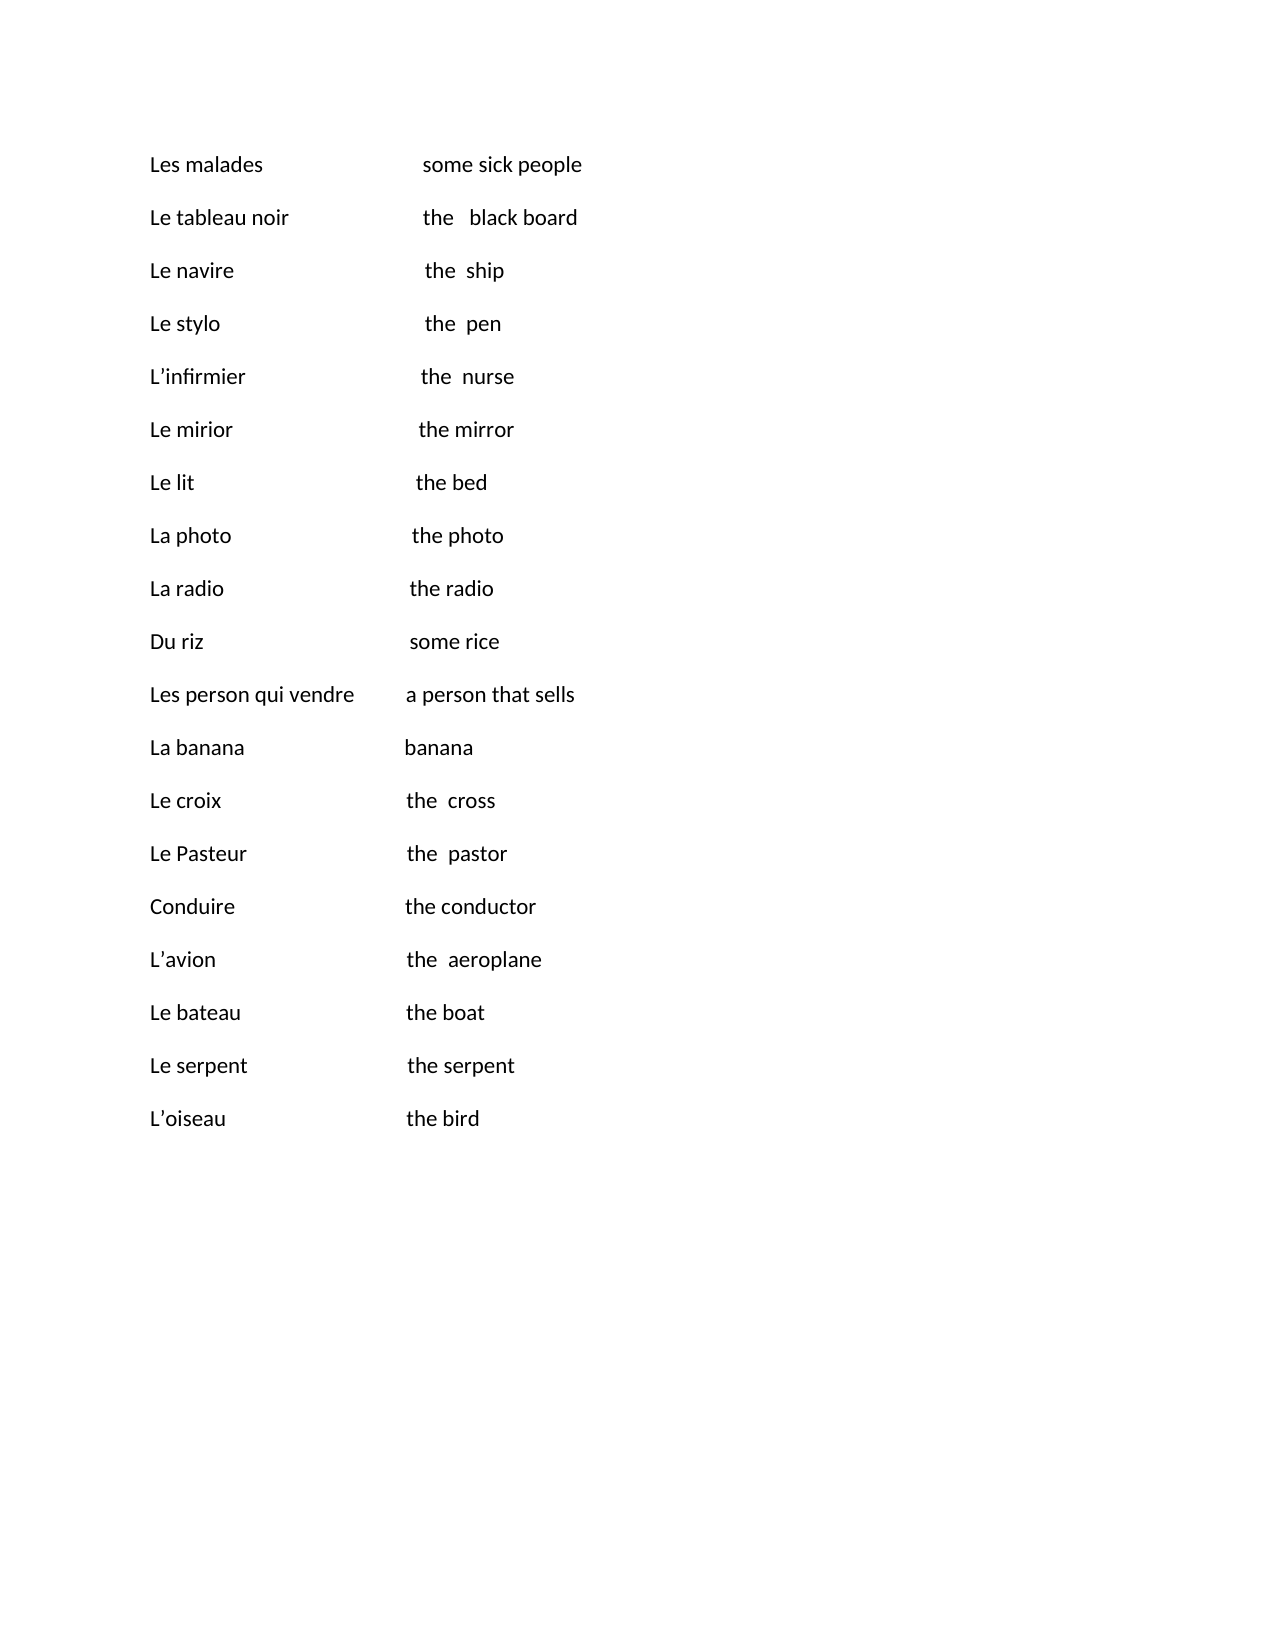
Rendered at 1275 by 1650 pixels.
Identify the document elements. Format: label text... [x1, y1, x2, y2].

text Le lit the bed [150, 468, 1125, 496]
text Le croix the cross [150, 786, 1125, 814]
text La banana banana [150, 733, 1125, 761]
text Le bateau the boat [150, 998, 1125, 1026]
text La radio the radio [150, 574, 1125, 602]
text La photo the photo [150, 521, 1125, 549]
text L’oiseau the bird [150, 1104, 1125, 1132]
text Les person qui vendre a person that sells [150, 680, 1125, 708]
text Le tableau noir the black board [150, 203, 1125, 231]
text L’avion the aeroplane [150, 945, 1125, 973]
text Conduire the conductor [150, 892, 1125, 920]
text Le Pasteur the pastor [150, 839, 1125, 867]
text Le stylo the pen [150, 309, 1125, 337]
text Le serpent the serpent [150, 1051, 1125, 1079]
text Du riz some rice [150, 627, 1125, 655]
text Les malades some sick people [150, 150, 1125, 178]
text L’infirmier the nurse [150, 362, 1125, 390]
text Le navire the ship [150, 256, 1125, 284]
text Le mirior the mirror [150, 415, 1125, 443]
